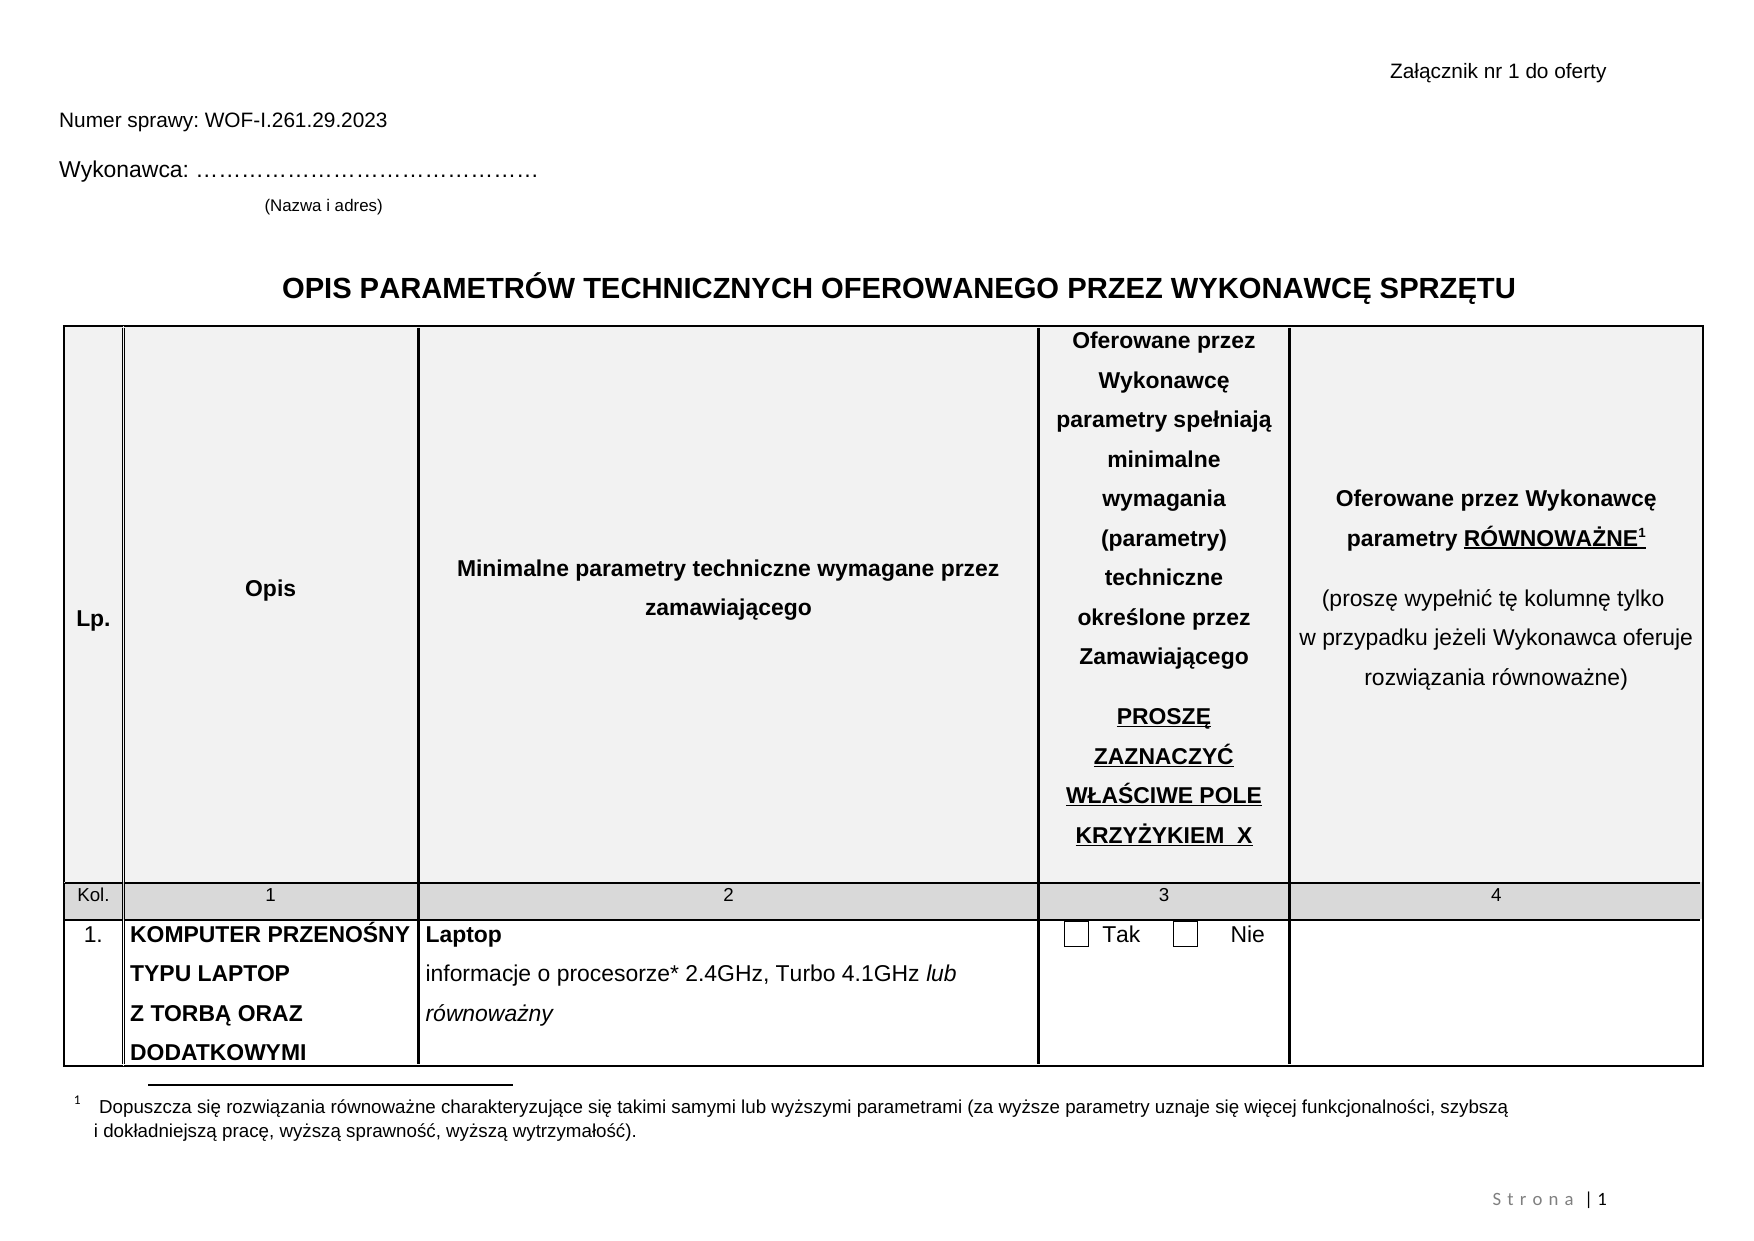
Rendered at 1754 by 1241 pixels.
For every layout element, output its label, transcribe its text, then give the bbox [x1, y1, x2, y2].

table_cell 1 [125, 884, 417, 919]
table_cell KOMPUTER PRZENOŚNY TYPU LAPTOP Z TORBĄ ORAZ DODATKOWYMI AKCESORIAMI PRODUCENT: ………………..……………MODEL/TYP: ….………… [123, 920, 418, 1065]
table_header Minimalne parametry techniczne wymagane przez zamawiającego [420, 327, 1038, 882]
table_cell [1289, 919, 1702, 1065]
table_cell Laptop informacje o procesorze* 2.4GHz, Turbo 4.1GHz lub równoważny Przekątna ekranu 17,3'' Rozdzielczość 1920 x 1080 (FHD 1080) Powierzchnia matrycy Matowa Technologia podświetlania Diody LED Typ matrycy TFT IPS Model karty graficznej Intel UHD Graphics Zainstalowana pamięć RAM 16 GB Dyski twarde SSD i HDD Pojemność SSD 240 GB Pojemność dysku HDD 1000 GB Napęd DVD Komunikacja LAN 1000 Mbps, Wi-Fi 5 (802.11 a/b/g/n/ac), Moduł Bluetooth Porty USB • 2 x USB 3.0 Type-A • 1 x USB 3.0 Type-C, Porty wideo 1 x HDMI Pozostałe porty we/wy 1 x Audio (Combo) Kamera internetowa Tak Podświetlana klawiatura Tak Dźwięk • Stereo System operacyjny Windows 10 Pro 64-bit** Gwarancja producenta minimum 24 miesiące Ładowarka Tak Deklaracja zgodności CE dla oferowanego modelu komputera Dodatkowe akcesoria: Podstawka pod laptopa (wymiary dostosowane do oferowanego modelu laptopa) Torba: Kompatybilność 17,3" Liczba komór: 1 Komory i przegrody: na laptop Dodatkowe informacje: Odpinany pasek na ramię, wzmacniana wygodna rączka Gwarancja (gwarancja producenta minimum 24 miesiące) [418, 921, 1038, 1065]
table_header Oferowane przez Wykonawcę parametry RÓWNOWAŻNE (proszę wypełnić tę kolumnę tylko w przypadku jeżeli Wykonawca oferuje rozwiązania równoważne) [1291, 327, 1702, 882]
table_cell 2 [420, 884, 1037, 919]
table_cell Kol. [65, 884, 122, 919]
table_header Oferowane przez Wykonawcę parametry spełniają minimalne wymagania (parametry) techniczne określone przez Zamawiającego PROSZĘ ZAZNACZYĆ WŁAŚCIWE POLE KRZYŻYKIEM X [1040, 327, 1289, 882]
table_header Opis [125, 327, 418, 882]
table_header Lp. [65, 327, 122, 882]
list OPIS PARAMETRÓW TECHNICZNYCH OFEROWANEGO PRZEZ WYKONAWCĘ SPRZĘTU [192, 271, 1606, 304]
text Wykonawca: ……………………………………… [59, 156, 1606, 182]
table_cell 3 [1040, 884, 1288, 919]
table_cell 1. [65, 921, 123, 1065]
table_cell Tak Nie [1038, 921, 1289, 1065]
table_cell 4 [1291, 882, 1702, 919]
text (Nazwa i adres) [236, 196, 1606, 229]
